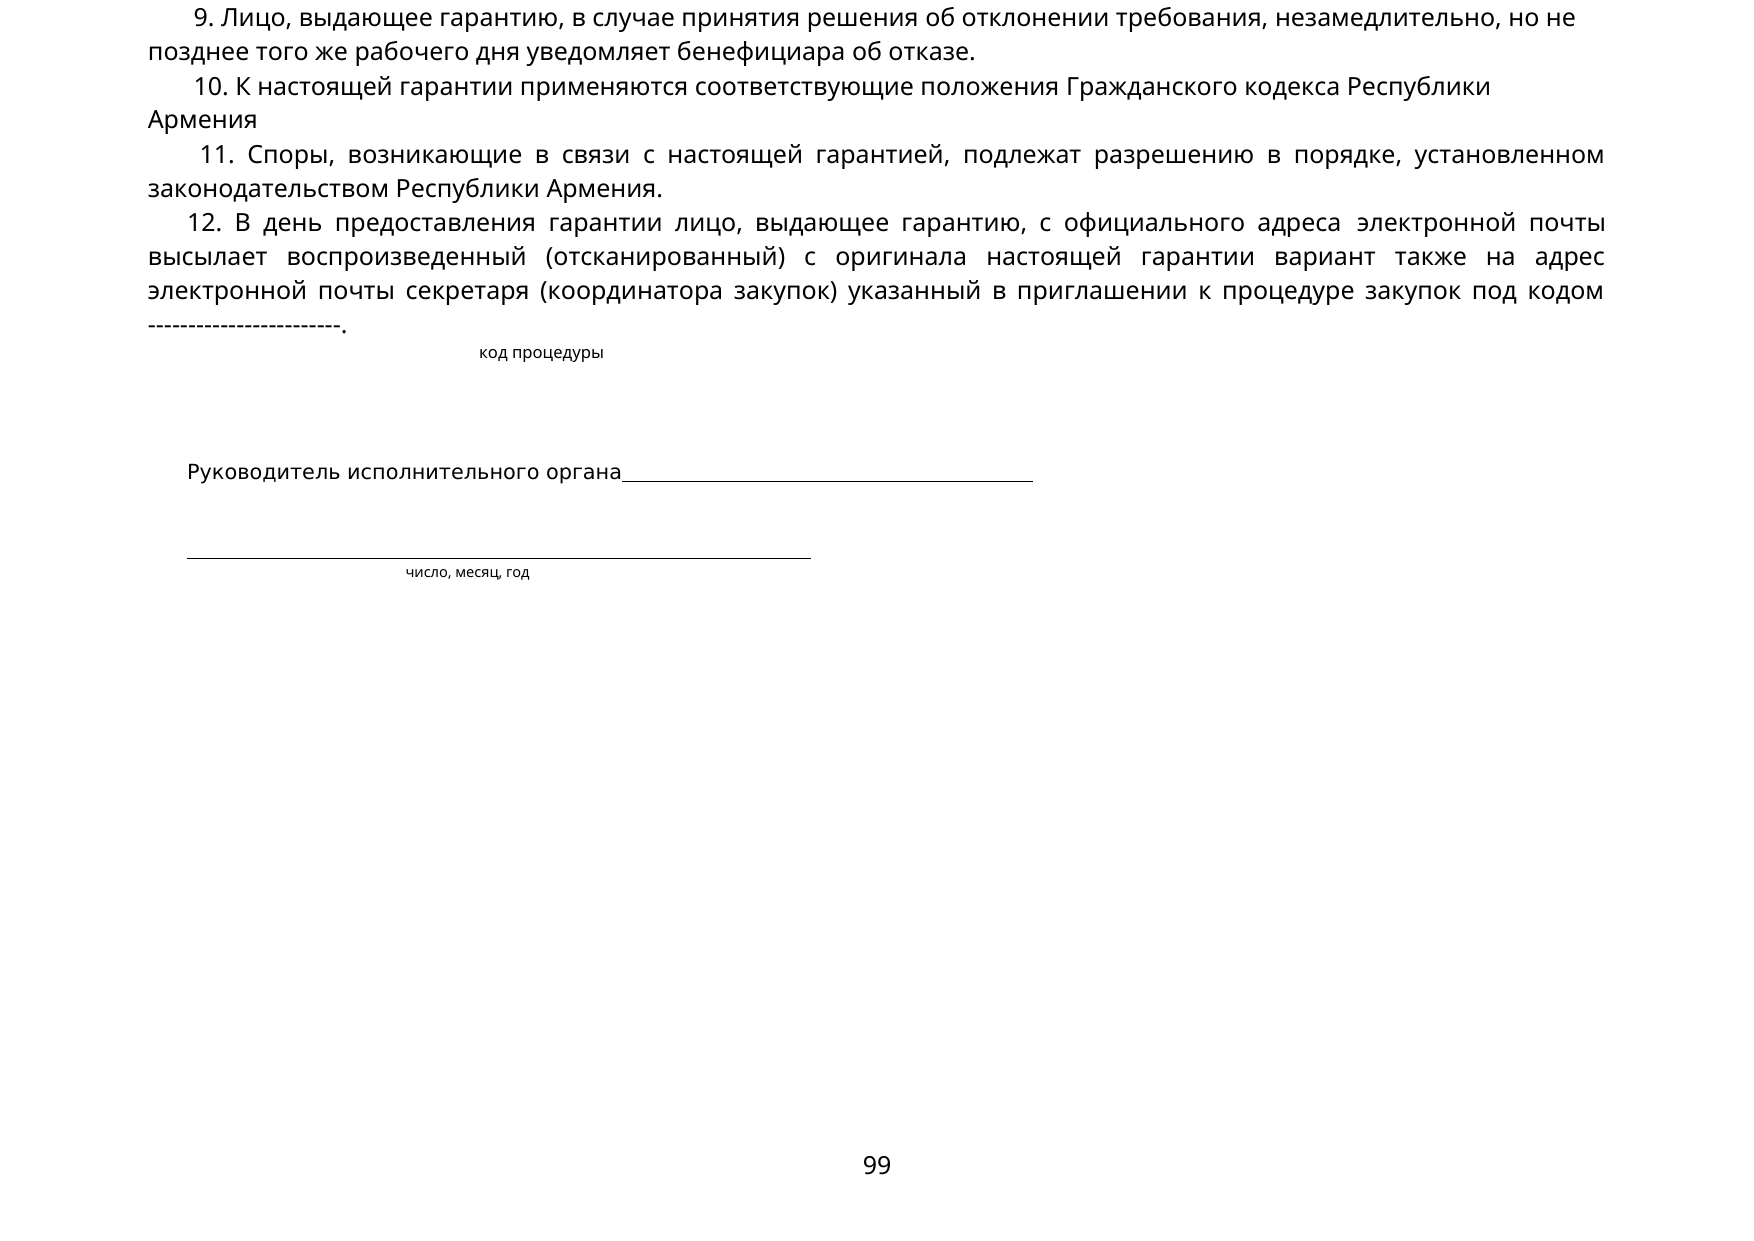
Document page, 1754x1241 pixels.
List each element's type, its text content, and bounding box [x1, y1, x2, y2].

text код процедуры [148, 341, 1606, 363]
text 9. Лицо, выдающее гарантию, в случае принятия решения об отклонении требования, незамедлительно, но не позднее того же рабочего дня уведомляет бенефициара об отказе. [148, 0, 1606, 68]
text Руководитель исполнительного органа [148, 460, 1606, 484]
text 10. К настоящей гарантии применяются соответствующие положения Гражданского кодекса Республики Армения [148, 68, 1606, 136]
text 12. В день предоставления гарантии лицо, выдающее гарантию, с официального адреса электронной почты высылает воспроизведенный (отсканированный) с оригинала настоящей гарантии вариант также на адрес электронной почты секретаря (координатора закупок) указанный в приглашении к процедуре закупок под кодом ------------------------. [148, 204, 1606, 341]
text 11. Споры, возникающие в связи с настоящей гарантией, подлежат разрешению в порядке, установленном законодательством Республики Армения. [148, 136, 1606, 204]
text число, месяц, год [148, 561, 1606, 596]
